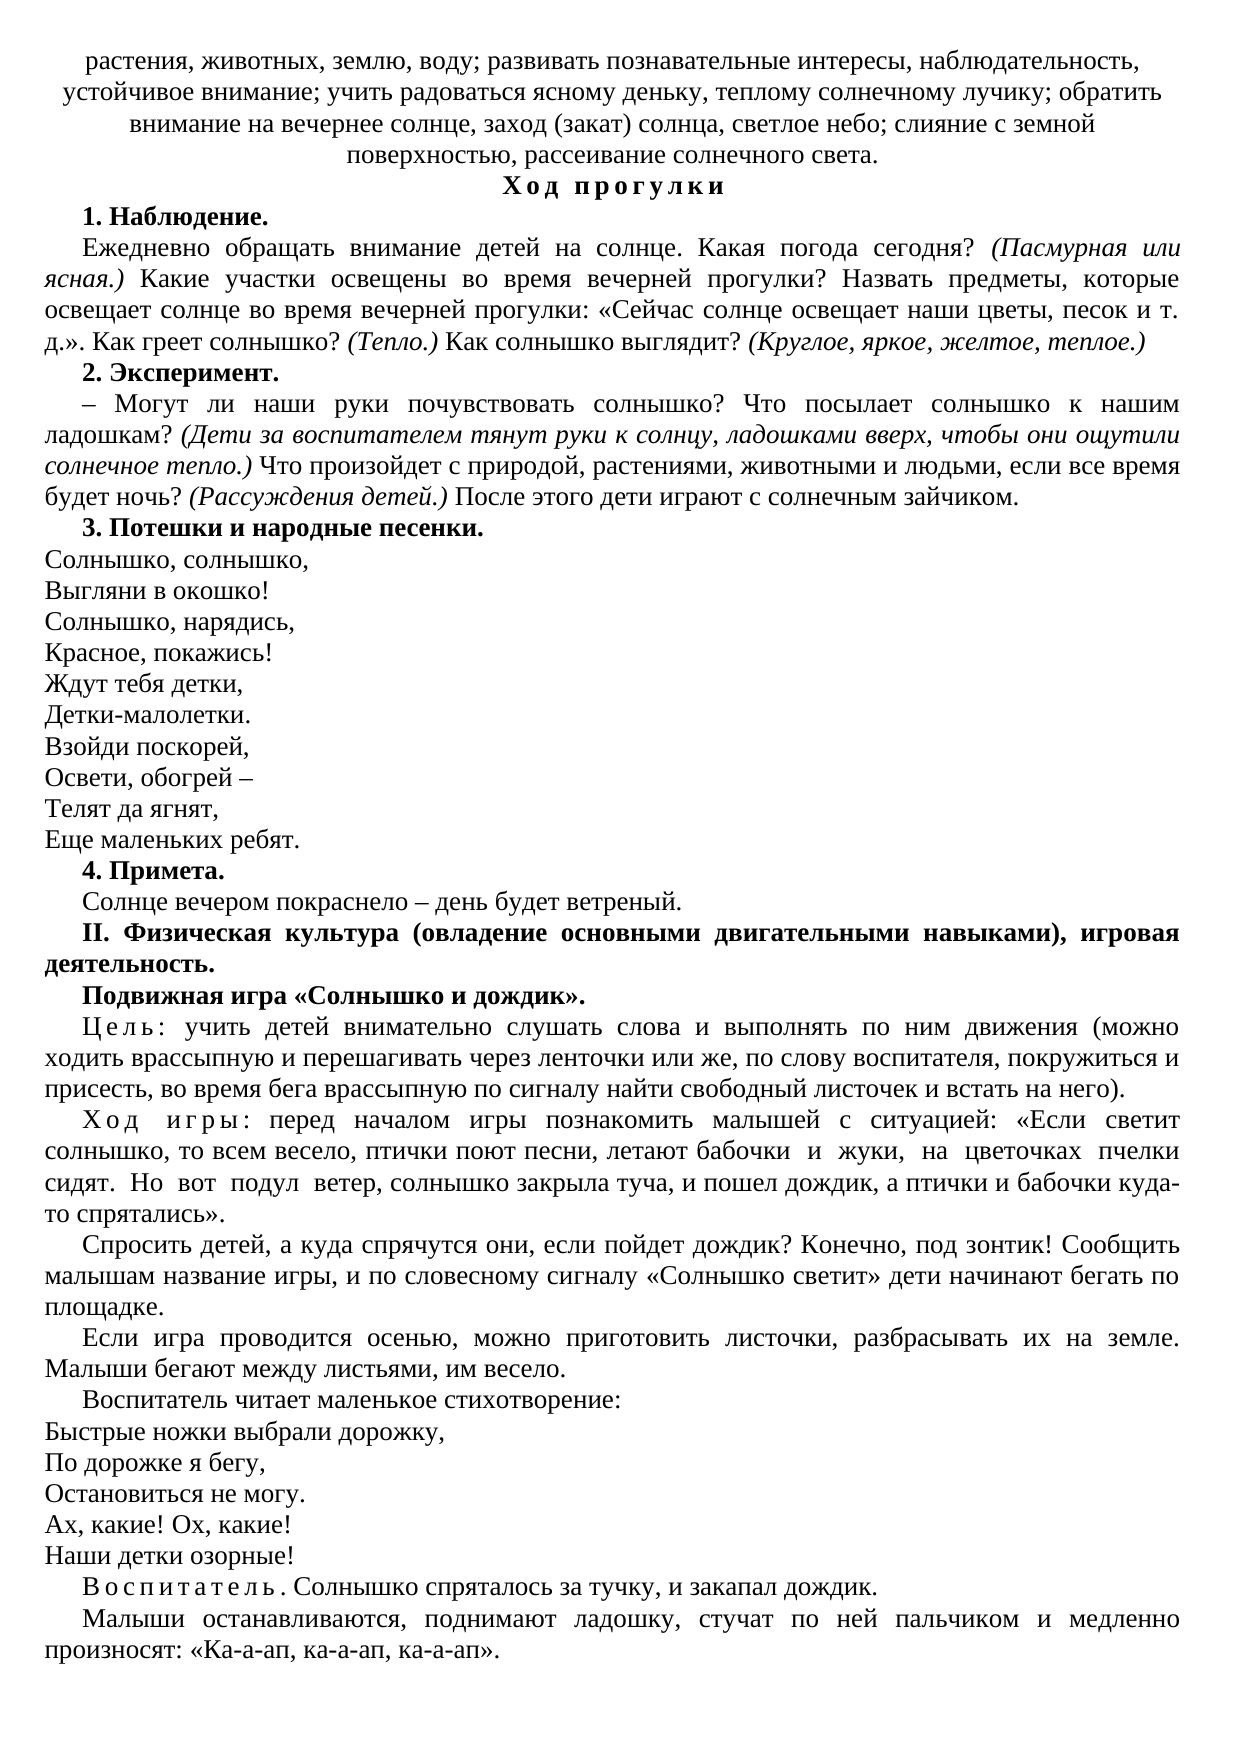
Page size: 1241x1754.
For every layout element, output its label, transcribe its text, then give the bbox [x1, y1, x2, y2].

text Наши детки озорные! [44, 1539, 1181, 1571]
text Выгляни в окошко! [44, 574, 1181, 605]
text Ход игры: перед началом игры познакомить малышей с ситуацией: «Если светит солнышко, то всем весело, птички поют песни, летают бабочки и жуки, на цветочках пчелки сидят. Но вот подул ветер, солнышко закрыла туча, и пошел дождик, а птички и бабочки куда-то спрятались». [44, 1103, 1181, 1228]
text Воспитатель читает маленькое стихотворение: [44, 1384, 1181, 1415]
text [44, 44, 1181, 169]
text 3. Потешки и народные песенки. [44, 512, 1181, 543]
text II. Физическая культура (овладение основными двигательными навыками), игровая деятельность. [44, 916, 1181, 979]
text Еще маленьких ребят. [44, 823, 1181, 854]
text Подвижная игра «Солнышко и дождик». [44, 979, 1181, 1010]
text Воспитатель. Солнышко спряталось за тучку, и закапал дождик. [44, 1571, 1181, 1602]
text Взойди поскорей, [44, 729, 1181, 761]
text Спросить детей, а куда спрячутся они, если пойдет дождик? Конечно, под зонтик! Сообщить малышам название игры, и по словесному сигналу «Солнышко светит» дети начинают бегать по площадке. [44, 1228, 1181, 1321]
text Ежедневно обращать внимание детей на солнце. Какая погода сегодня? (Пасмурная или ясная.) Какие участки освещены во время вечерней прогулки? Назвать предметы, которые освещает солнце во время вечерней прогулки: «Сейчас солнце освещает наши цветы, песок и т. д.». Как греет солнышко? (Тепло.) Как солнышко выглядит? (Круглое, яркое, желтое, теплое.) [44, 231, 1181, 356]
text Солнышко, нарядись, [44, 605, 1181, 636]
text Детки-малолетки. [44, 698, 1181, 729]
text По дорожке я бегу, [44, 1446, 1181, 1477]
text 2. Эксперимент. [44, 356, 1181, 387]
text Солнышко, солнышко, [44, 543, 1181, 574]
text – Могут ли наши руки почувствовать солнышко? Что посылает солнышко к нашим ладошкам? (Дети за воспитателем тянут руки к солнцу, ладошками вверх, чтобы они ощутили солнечное тепло.) Что произойдет с природой, растениями, животными и людьми, если все время будет ночь? (Рассуждения детей.) После этого дети играют с солнечным зайчиком. [44, 387, 1181, 512]
text Красное, покажись! [44, 636, 1181, 667]
text Солнце вечером покраснело – день будет ветреный. [44, 885, 1181, 916]
text Если игра проводится осенью, можно приготовить листочки, разбрасывать их на земле. Малыши бегают между листьями, им весело. [44, 1321, 1181, 1384]
text Цель: учить детей внимательно слушать слова и выполнять по ним движения (можно ходить врассыпную и перешагивать через ленточки или же, по слову воспитателя, покружиться и присесть, во время бега врассыпную по сигналу найти свободный листочек и встать на него). [44, 1010, 1181, 1103]
text Ах, какие! Ох, какие! [44, 1508, 1181, 1539]
text Телят да ягнят, [44, 792, 1181, 823]
text Малыши останавливаются, поднимают ладошку, стучат по ней пальчиком и медленно произносят: «Ка-а-ап, ка-а-ап, ка-а-ап». [44, 1602, 1181, 1664]
text 1. Наблюдение. [44, 200, 1181, 231]
text 4. Примета. [44, 854, 1181, 885]
text Быстрые ножки выбрали дорожку, [44, 1415, 1181, 1446]
text Ход прогулки [44, 169, 1181, 200]
text Ждут тебя детки, [44, 667, 1181, 698]
text Освети, обогрей – [44, 761, 1181, 792]
text Остановиться не могу. [44, 1477, 1181, 1508]
